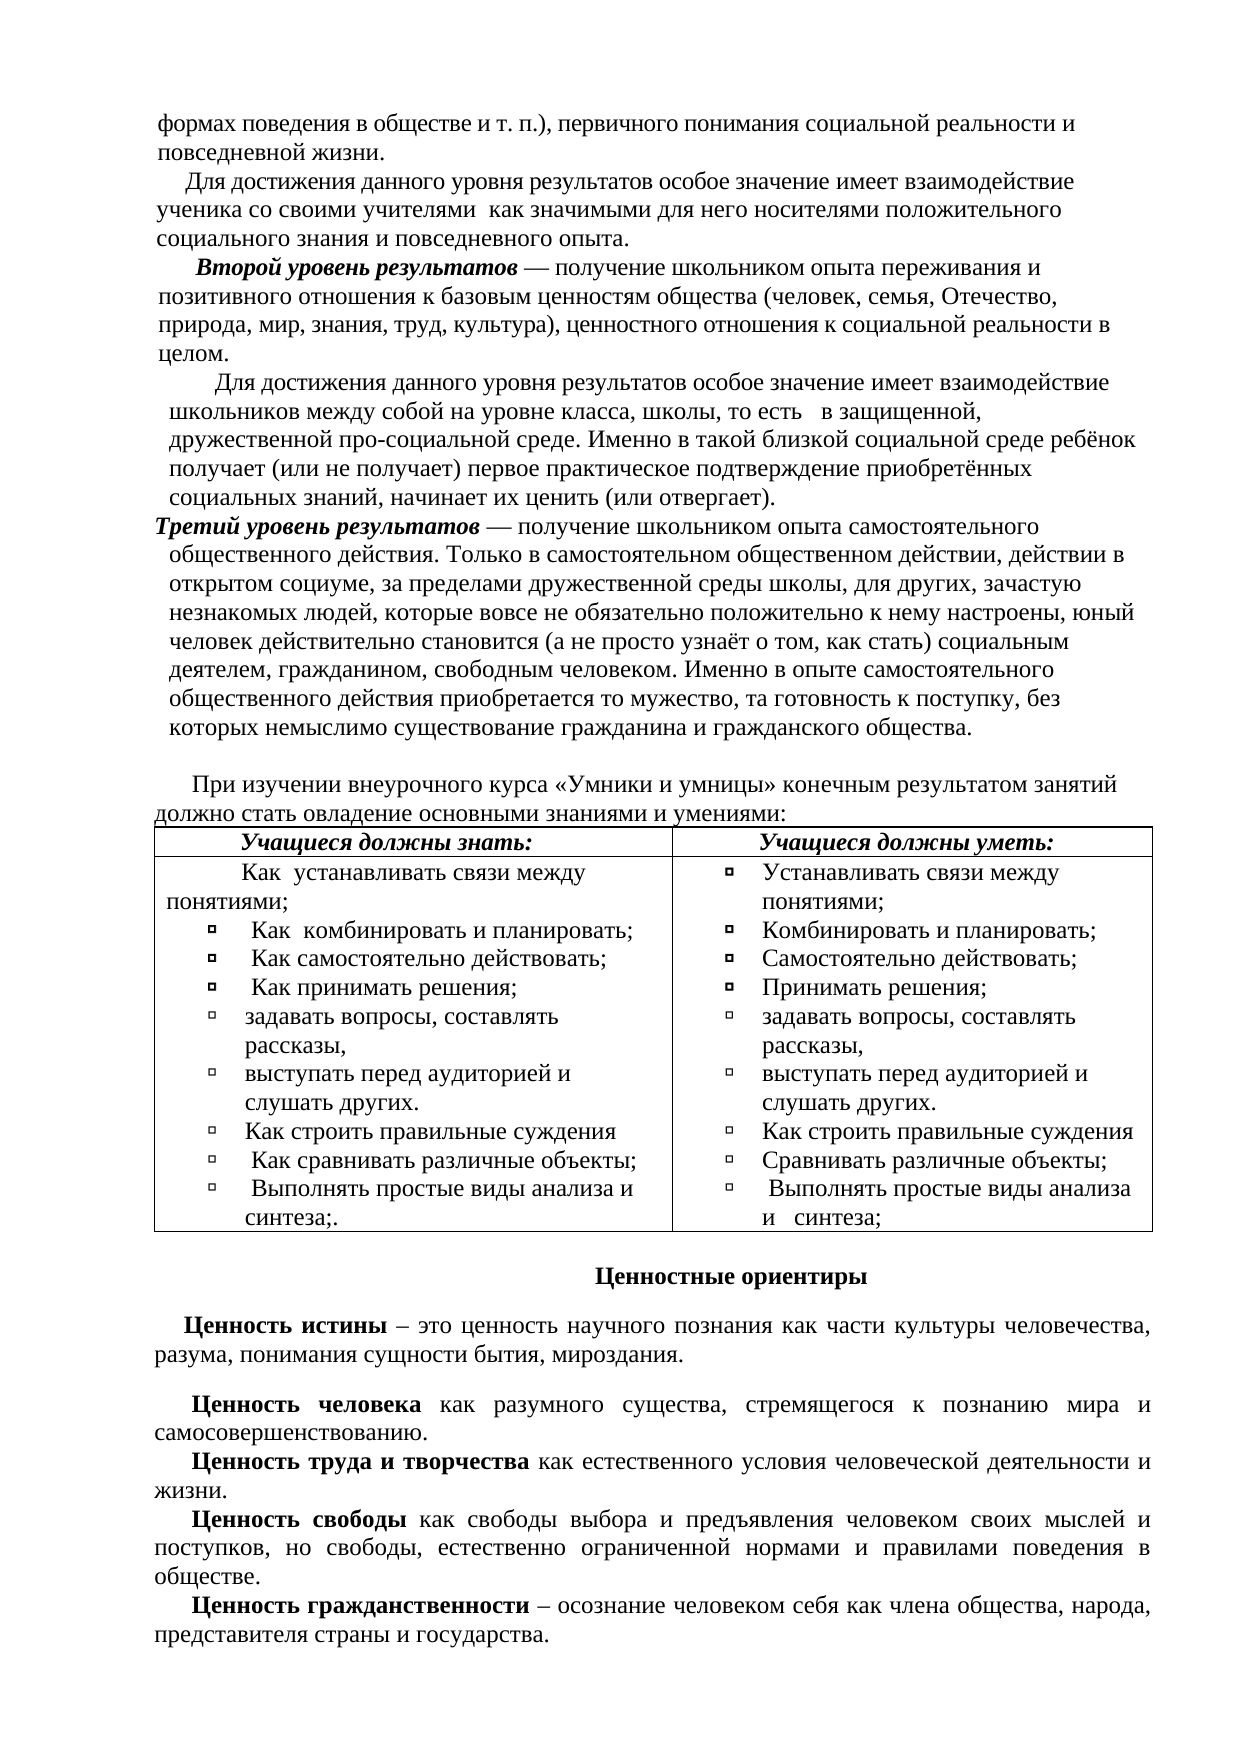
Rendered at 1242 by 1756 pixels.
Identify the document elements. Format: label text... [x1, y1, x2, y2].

text Второй уровень результатов — получение школьником опыта переживания и позитивного отношения к базовым ценностям общества (человек, семья, Отечество, природа, мир, знания, труд, культура), ценностного отношения к социальной реальности в целом. [158, 252, 1150, 367]
text Ценность человека как разумного существа, стремящегося к познанию мира и самосовершенствованию. [154, 1389, 1152, 1446]
text При изучении внеурочного курса «Умники и умницы» конечным результатом занятий должно стать овладение основными знаниями и умениями: [154, 769, 1152, 826]
text Для достижения данного уровня результатов особое значение имеет взаимодействие школьников между собой на уровне класса, школы, то есть в защищенной, дружественной про-социальной среде. Именно в такой близкой социальной среде ребёнок получает (или не получает) первое практическое подтверждение приобретённых социальных знаний, начинает их ценить (или отвергает). [154, 367, 1149, 511]
text Ценностные ориентиры [154, 1261, 1152, 1289]
text Ценность гражданственности – осознание человеком себя как члена общества, народа, представителя страны и государства. [154, 1590, 1152, 1647]
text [157, 108, 1149, 166]
text Ценность свободы как свободы выбора и предъявления человеком своих мыслей и поступков, но свободы, естественно ограниченной нормами и правилами поведения в обществе. [154, 1504, 1152, 1590]
table_header Учащиеся должны знать: [155, 828, 672, 856]
text Ценность истины – это ценность научного познания как части культуры человечества, разума, понимания сущности бытия, мироздания. [154, 1310, 1152, 1368]
table_cell Как устанавливать связи между понятиями; Как комбинировать и планировать; Как самостоятельно действовать; Как принимать решения; задавать вопросы, составлять рассказы, выступать перед аудиторией и слушать других. Как строить правильные суждения Как сравнивать различные объекты; Выполнять простые виды анализа и синтеза;. [155, 857, 672, 1231]
text Третий уровень результатов — получение школьником опыта самостоятельного общественного действия. Только в самостоятельном общественном действии, действии в открытом социуме, за пределами дружественной среды школы, для других, зачастую незнакомых людей, которые вовсе не обязательно положительно к нему настроены, юный человек действительно становится (а не просто узнаёт о том, как стать) социальным деятелем, гражданином, свободным человеком. Именно в опыте самостоятельного общественного действия приобретается то мужество, та готовность к поступку, без которых немыслимо существование гражданина и гражданского общества. [154, 511, 1149, 741]
text Для достижения данного уровня результатов особое значение имеет взаимодействие ученика со своими учителями как значимыми для него носителями положительного социального знания и повседневного опыта. [156, 166, 1150, 252]
text Ценность труда и творчества как естественного условия человеческой деятельности и жизни. [154, 1446, 1152, 1504]
table_cell Устанавливать связи между понятиями; Комбинировать и планировать; Самостоятельно действовать; Принимать решения; задавать вопросы, составлять рассказы, выступать перед аудиторией и слушать других. Как строить правильные суждения Сравнивать различные объекты; Выполнять простые виды анализа и синтеза; [673, 857, 1152, 1231]
table_header Учащиеся должны уметь: [673, 828, 1152, 856]
